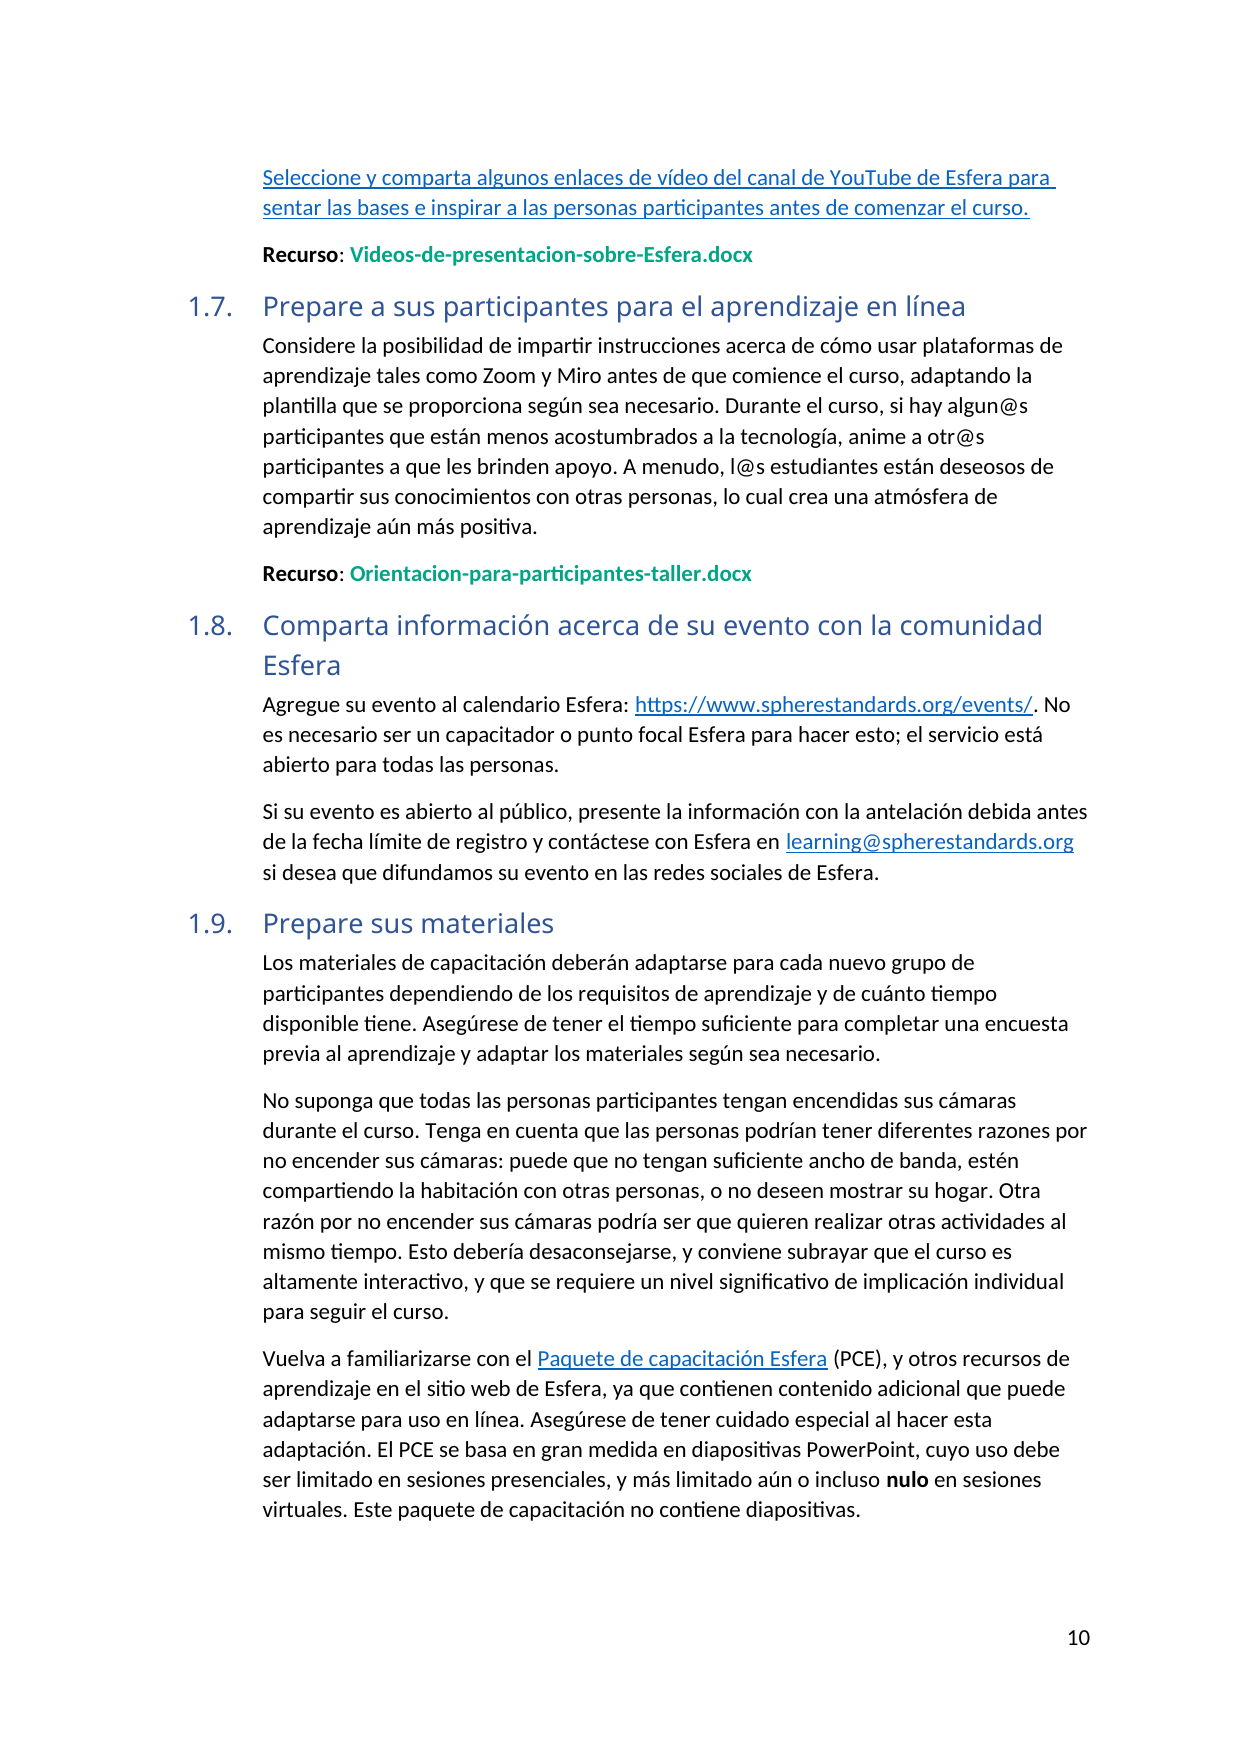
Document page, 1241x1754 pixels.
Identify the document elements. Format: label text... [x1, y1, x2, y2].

text Seleccione y comparta algunos enlaces de vídeo del canal de YouTube de Esfera para sentar las bases e inspirar a las personas participantes antes de comenzar el curso. [262, 163, 1090, 221]
text Recurso: Videos-de-presentacion-sobre-Esfera.docx [262, 240, 1090, 268]
subtitle Comparta información acerca de su evento con la comunidad Esfera [187, 606, 1090, 683]
text Los materiales de capacitación deberán adaptarse para cada nuevo grupo de participantes dependiendo de los requisitos de aprendizaje y de cuánto tiempo disponible tiene. Asegúrese de tener el tiempo suficiente para completar una encuesta previa al aprendizaje y adaptar los materiales según sea necesario. [262, 948, 1090, 1067]
subtitle Prepare sus materiales [187, 904, 1090, 941]
text Recurso: Orientacion-para-participantes-taller.docx [262, 559, 1090, 587]
subtitle Prepare a sus participantes para el aprendizaje en línea [187, 287, 1090, 324]
text Si su evento es abierto al público, presente la información con la antelación debida antes de la fecha límite de registro y contáctese con Esfera en learning@spherestandards.org si desea que difundamos su evento en las redes sociales de Esfera. [262, 797, 1090, 886]
text No suponga que todas las personas participantes tengan encendidas sus cámaras durante el curso. Tenga en cuenta que las personas podrían tener diferentes razones por no encender sus cámaras: puede que no tengan suficiente ancho de banda, estén compartiendo la habitación con otras personas, o no deseen mostrar su hogar. Otra razón por no encender sus cámaras podría ser que quieren realizar otras actividades al mismo tiempo. Esto debería desaconsejarse, y conviene subrayar que el curso es altamente interactivo, y que se requiere un nivel significativo de implicación individual para seguir el curso. [262, 1086, 1090, 1325]
text Agregue su evento al calendario Esfera: https://www.spherestandards.org/events/. No es necesario ser un capacitador o punto focal Esfera para hacer esto; el servicio está abierto para todas las personas. [262, 690, 1090, 778]
text Considere la posibilidad de impartir instrucciones acerca de cómo usar plataformas de aprendizaje tales como Zoom y Miro antes de que comience el curso, adaptando la plantilla que se proporciona según sea necesario. Durante el curso, si hay algun@s participantes que están menos acostumbrados a la tecnología, anime a otr@s participantes a que les brinden apoyo. A menudo, l@s estudiantes están deseosos de compartir sus conocimientos con otras personas, lo cual crea una atmósfera de aprendizaje aún más positiva. [262, 331, 1090, 540]
text Vuelva a familiarizarse con el Paquete de capacitación Esfera (PCE), y otros recursos de aprendizaje en el sitio web de Esfera, ya que contienen contenido adicional que puede adaptarse para uso en línea. Asegúrese de tener cuidado especial al hacer esta adaptación. El PCE se basa en gran medida en diapositivas PowerPoint, cuyo uso debe ser limitado en sesiones presenciales, y más limitado aún o incluso nulo en sesiones virtuales. Este paquete de capacitación no contiene diapositivas. [262, 1344, 1090, 1523]
